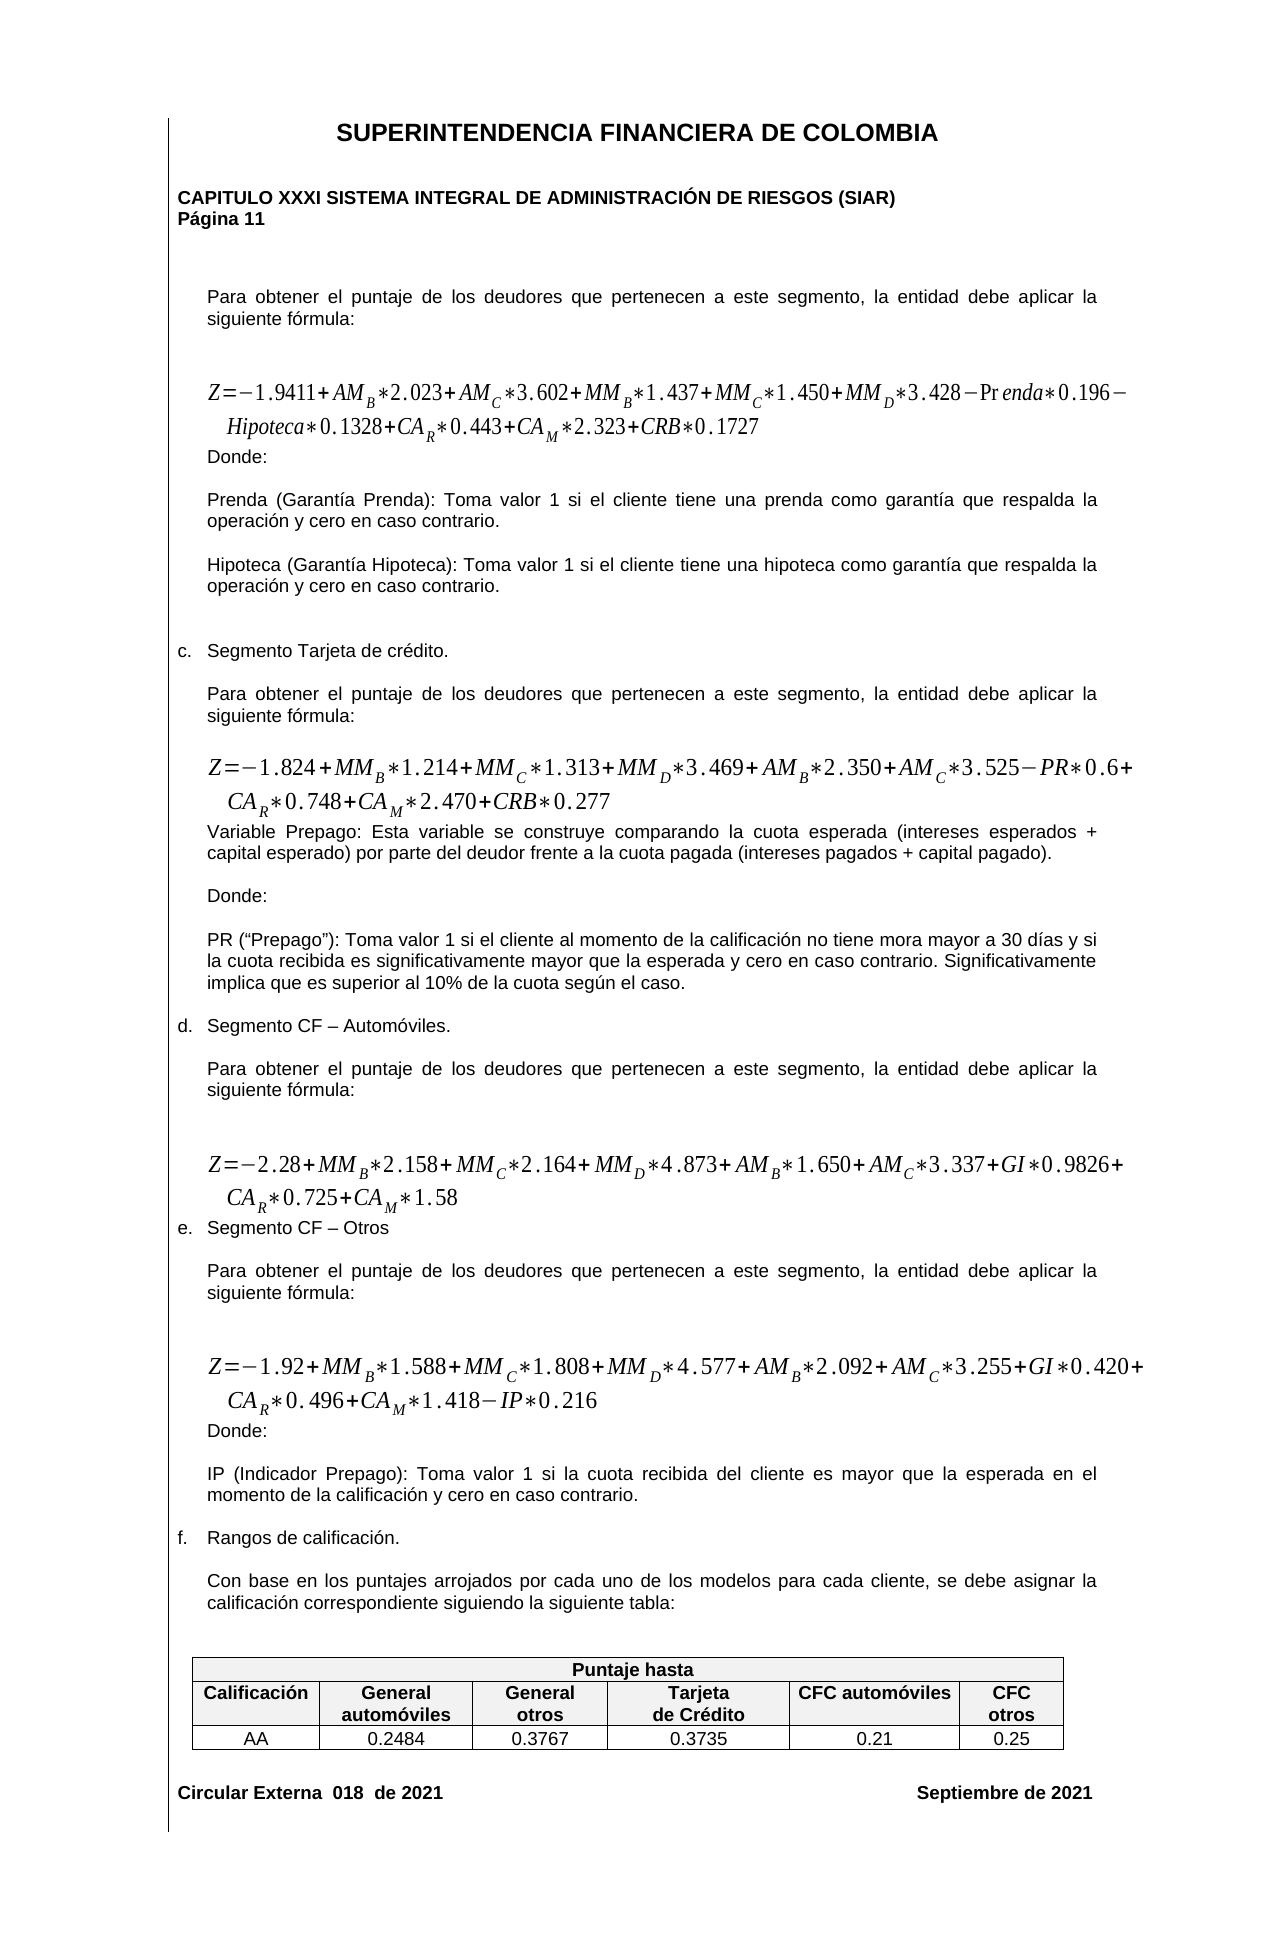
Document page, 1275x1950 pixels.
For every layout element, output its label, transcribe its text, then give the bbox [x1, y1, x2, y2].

table_cell General otros [473, 1682, 607, 1725]
table_cell 0.2484 [320, 1726, 472, 1749]
table_cell General automóviles [320, 1682, 472, 1725]
list Rangos de calificación. [177, 1527, 1098, 1549]
list Segmento CF – Otros [177, 1217, 1098, 1238]
table_cell CFC otros [960, 1682, 1063, 1725]
text Para obtener el puntaje de los deudores que pertenecen a este segmento, la entidad debe aplicar la siguiente fórmula: [177, 286, 1098, 329]
text Prenda (Garantía Prenda): Toma valor 1 si el cliente tiene una prenda como garantía que respalda la operación y cero en caso contrario. [177, 489, 1098, 532]
text Donde: [177, 885, 1098, 907]
table_cell 0.25 [960, 1726, 1063, 1749]
text Para obtener el puntaje de los deudores que pertenecen a este segmento, la entidad debe aplicar la siguiente fórmula: [177, 1260, 1098, 1303]
table_cell Tarjeta de Crédito [608, 1682, 789, 1725]
text Con base en los puntajes arrojados por cada uno de los modelos para cada cliente, se debe asignar la calificación correspondiente siguiendo la siguiente tabla: [177, 1570, 1098, 1613]
text PR (“Prepago”): Toma valor 1 si el cliente al momento de la calificación no tiene mora mayor a 30 días y si la cuota recibida es significativamente mayor que la esperada y cero en caso contrario. Significativamente implica que es superior al 10% de la cuota según el caso. [177, 928, 1098, 993]
text Hipoteca (Garantía Hipoteca): Toma valor 1 si el cliente tiene una hipoteca como garantía que respalda la operación y cero en caso contrario. [177, 553, 1098, 597]
table_cell AA [193, 1726, 319, 1749]
table_cell Calificación [193, 1682, 319, 1725]
text Donde: [177, 446, 1098, 467]
table_cell 0.3767 [473, 1726, 607, 1749]
text Para obtener el puntaje de los deudores que pertenecen a este segmento, la entidad debe aplicar la siguiente fórmula: [177, 1058, 1098, 1101]
table_cell 0.3735 [608, 1726, 789, 1749]
text IP (Indicador Prepago): Toma valor 1 si la cuota recibida del cliente es mayor que la esperada en el momento de la calificación y cero en caso contrario. [177, 1462, 1098, 1506]
table_cell CFC automóviles [790, 1682, 959, 1725]
table_cell 0.21 [790, 1726, 959, 1749]
text Donde: [177, 1419, 1098, 1441]
list Segmento Tarjeta de crédito. [177, 640, 1098, 661]
list Segmento CF – Automóviles. [177, 1014, 1098, 1036]
text Para obtener el puntaje de los deudores que pertenecen a este segmento, la entidad debe aplicar la siguiente fórmula: [177, 683, 1098, 726]
table_header Puntaje hasta [193, 1658, 1063, 1681]
text Variable Prepago: Esta variable se construye comparando la cuota esperada (intereses esperados + capital esperado) por parte del deudor frente a la cuota pagada (intereses pagados + capital pagado). [177, 821, 1098, 864]
